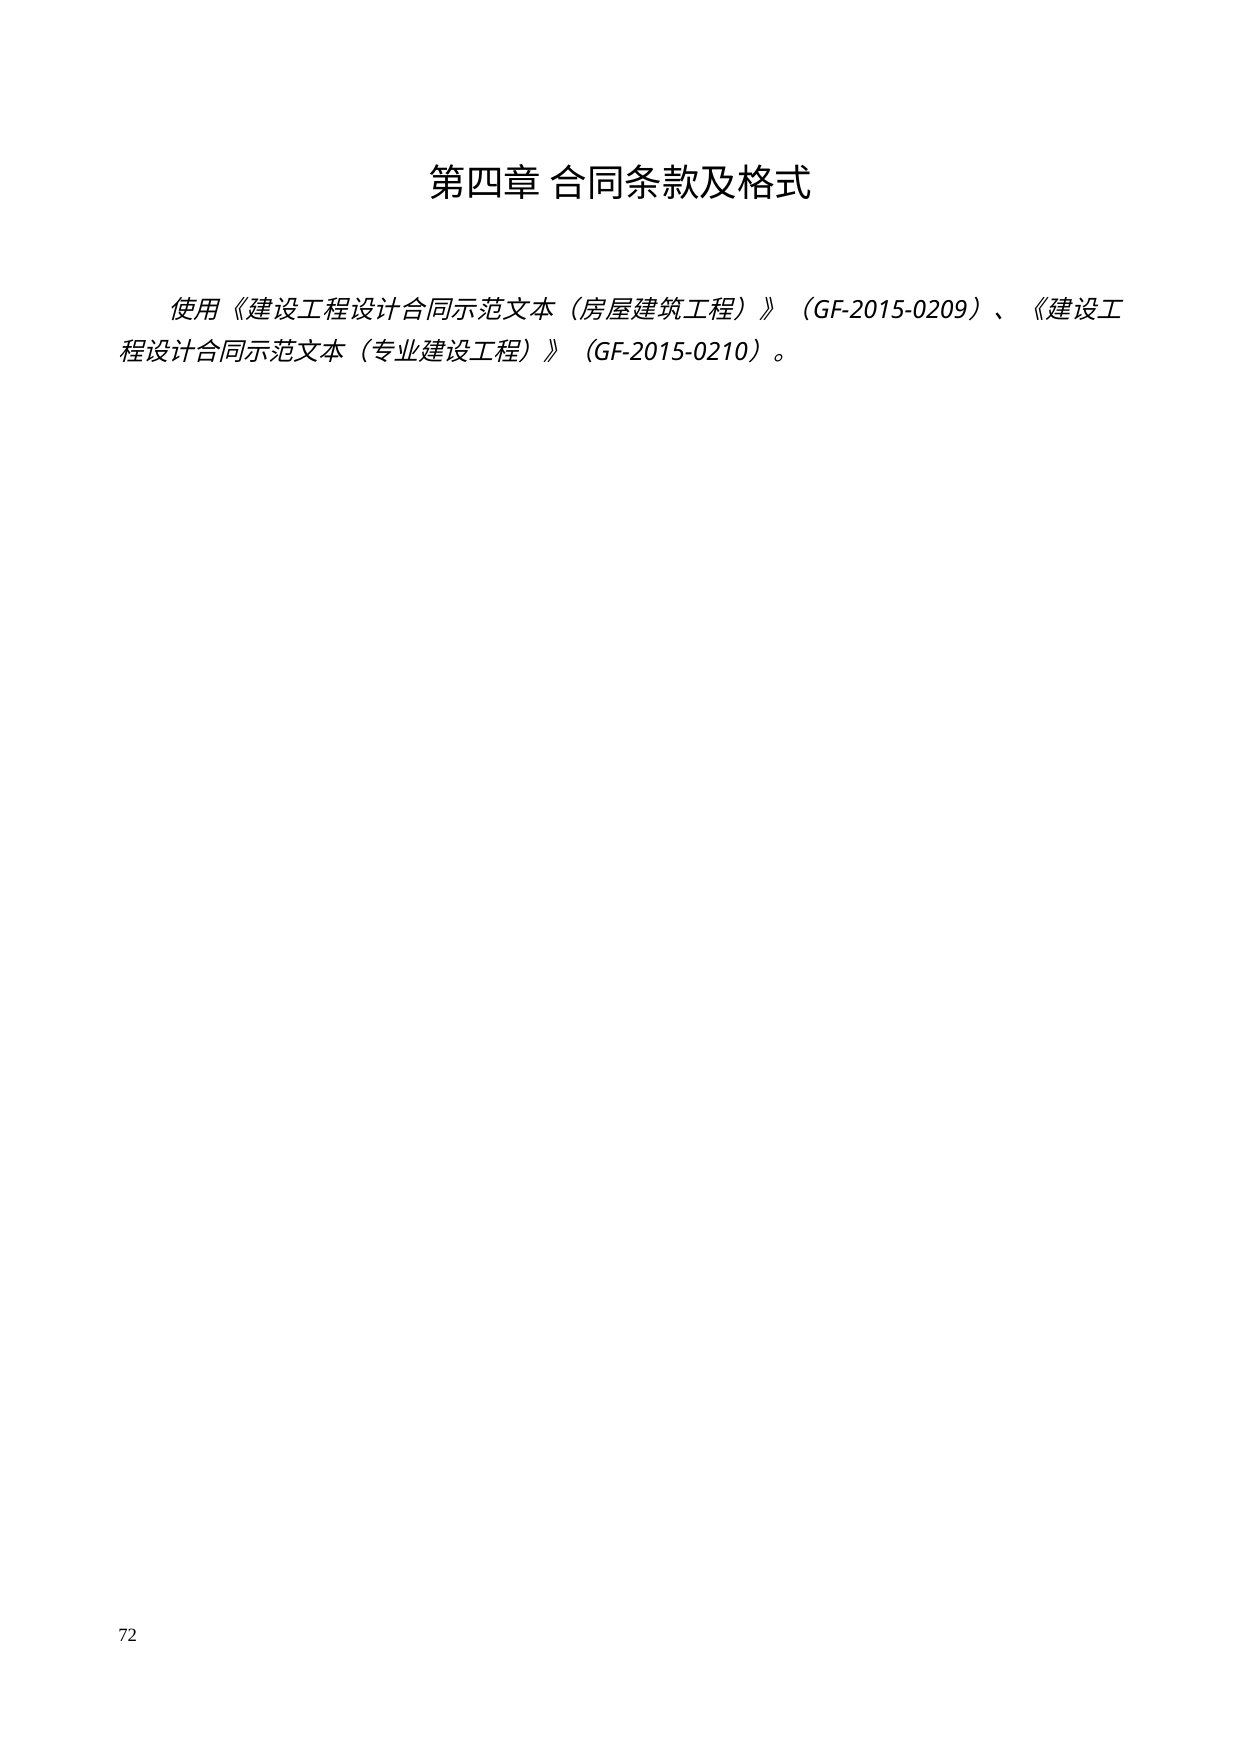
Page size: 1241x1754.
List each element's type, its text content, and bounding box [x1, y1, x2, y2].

subtitle 第四章 合同条款及格式 [118, 150, 1122, 208]
text 使用《建设工程设计合同示范文本（房屋建筑工程）》（GF-2015-0209）、《建设工程设计合同示范文本（专业建设工程）》（GF-2015-0210）。 [118, 286, 1122, 369]
